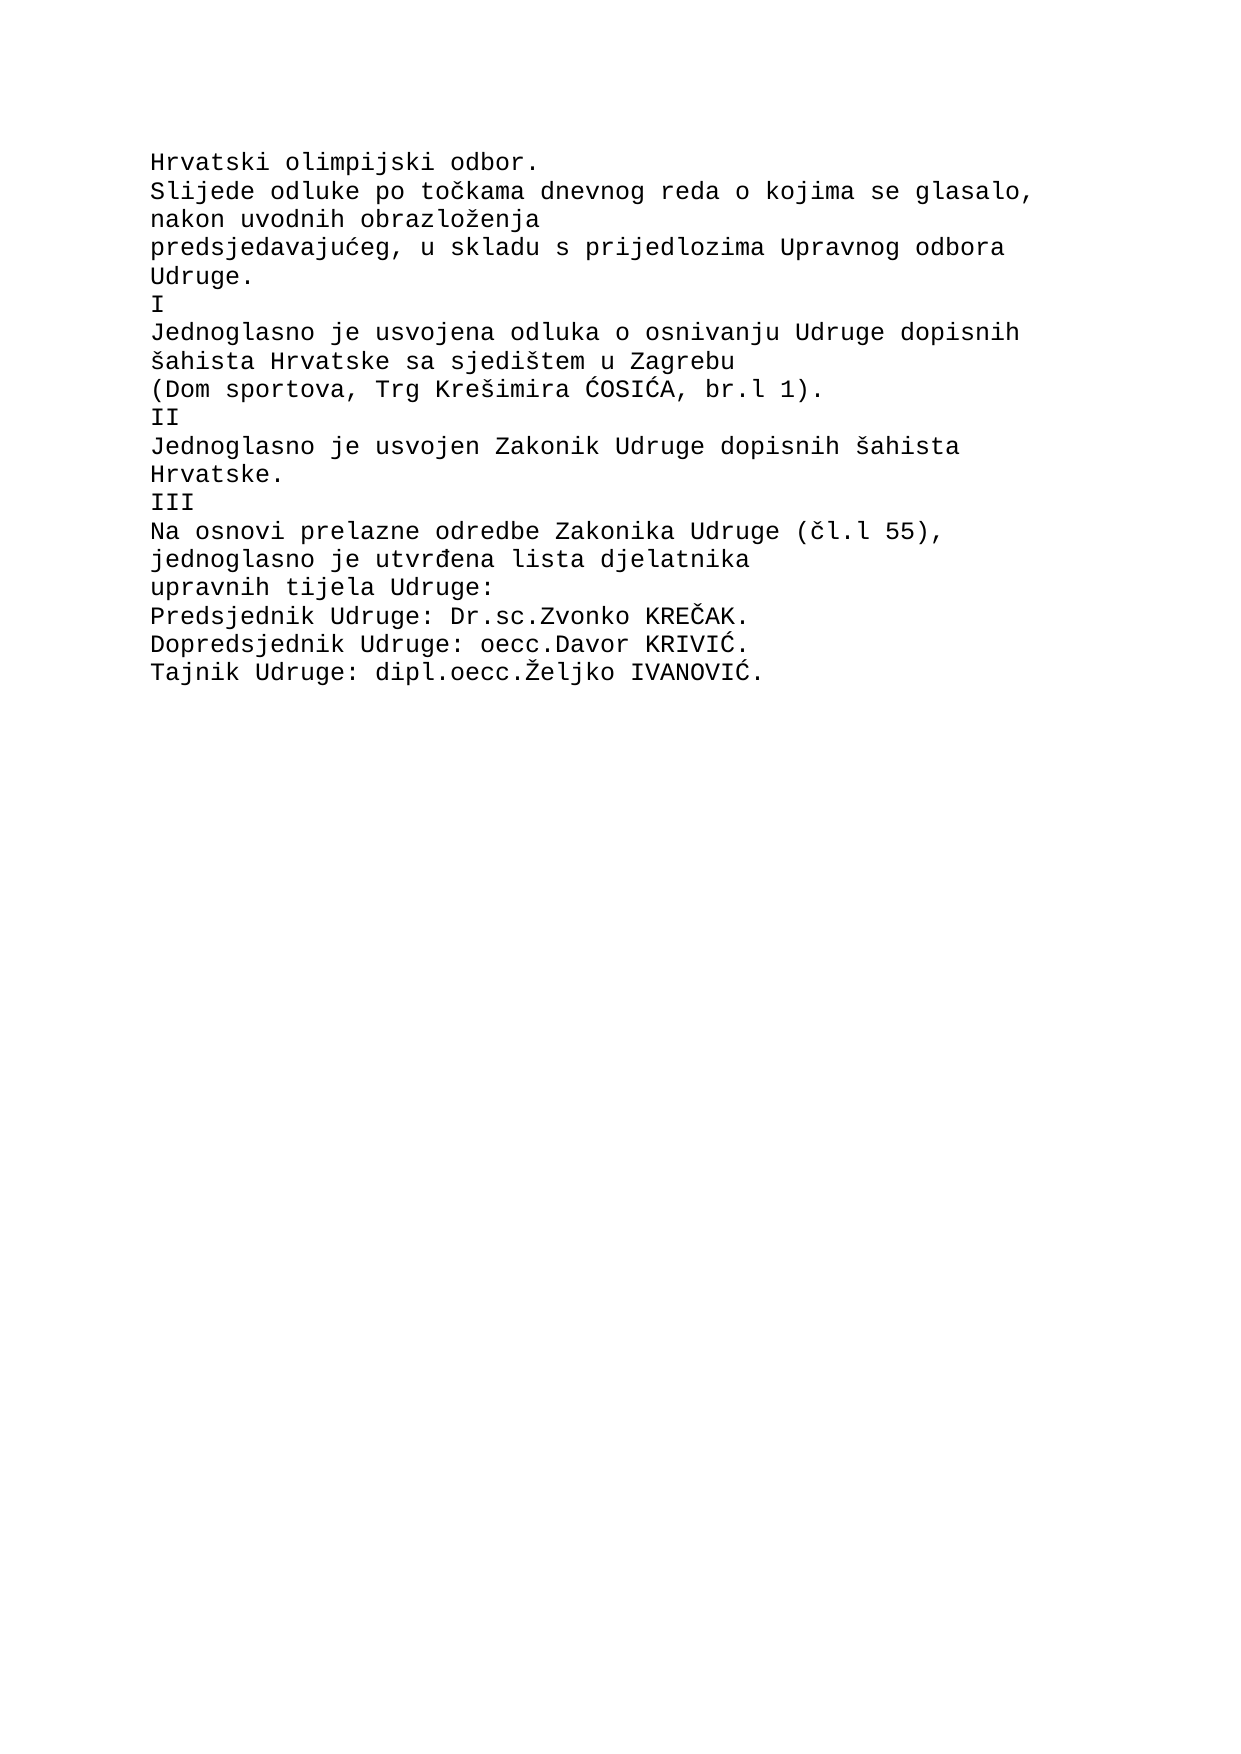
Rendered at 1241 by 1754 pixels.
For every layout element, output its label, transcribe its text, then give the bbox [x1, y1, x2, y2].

text III [150, 490, 1090, 518]
text Jednoglasno je usvojen Zakonik Udruge dopisnih šahista Hrvatske. [150, 433, 1090, 490]
text Predsjednik Udruge: Dr.sc.Zvonko KREČAK. [150, 603, 1090, 632]
text Dopredsjednik Udruge: oecc.Davor KRIVIĆ. [150, 632, 1090, 660]
text Slijede odluke po točkama dnevnog reda o kojima se glasalo, nakon uvodnih obrazloženja predsjedavajućeg, u skladu s prijedlozima Upravnog odbora Udruge. [150, 178, 1090, 292]
text Tajnik Udruge: dipl.oecc.Željko IVANOVIĆ. [150, 660, 1090, 688]
text Jednoglasno je usvojena odluka o osnivanju Udruge dopisnih šahista Hrvatske sa sjedištem u Zagrebu (Dom sportova, Trg Krešimira ĆOSIĆA, br.l 1). [150, 320, 1090, 405]
text I [150, 292, 1090, 320]
text Na osnovi prelazne odredbe Zakonika Udruge (čl.l 55), jednoglasno je utvrđena lista djelatnika upravnih tijela Udruge: [150, 518, 1090, 603]
text II [150, 405, 1090, 433]
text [150, 150, 1090, 178]
